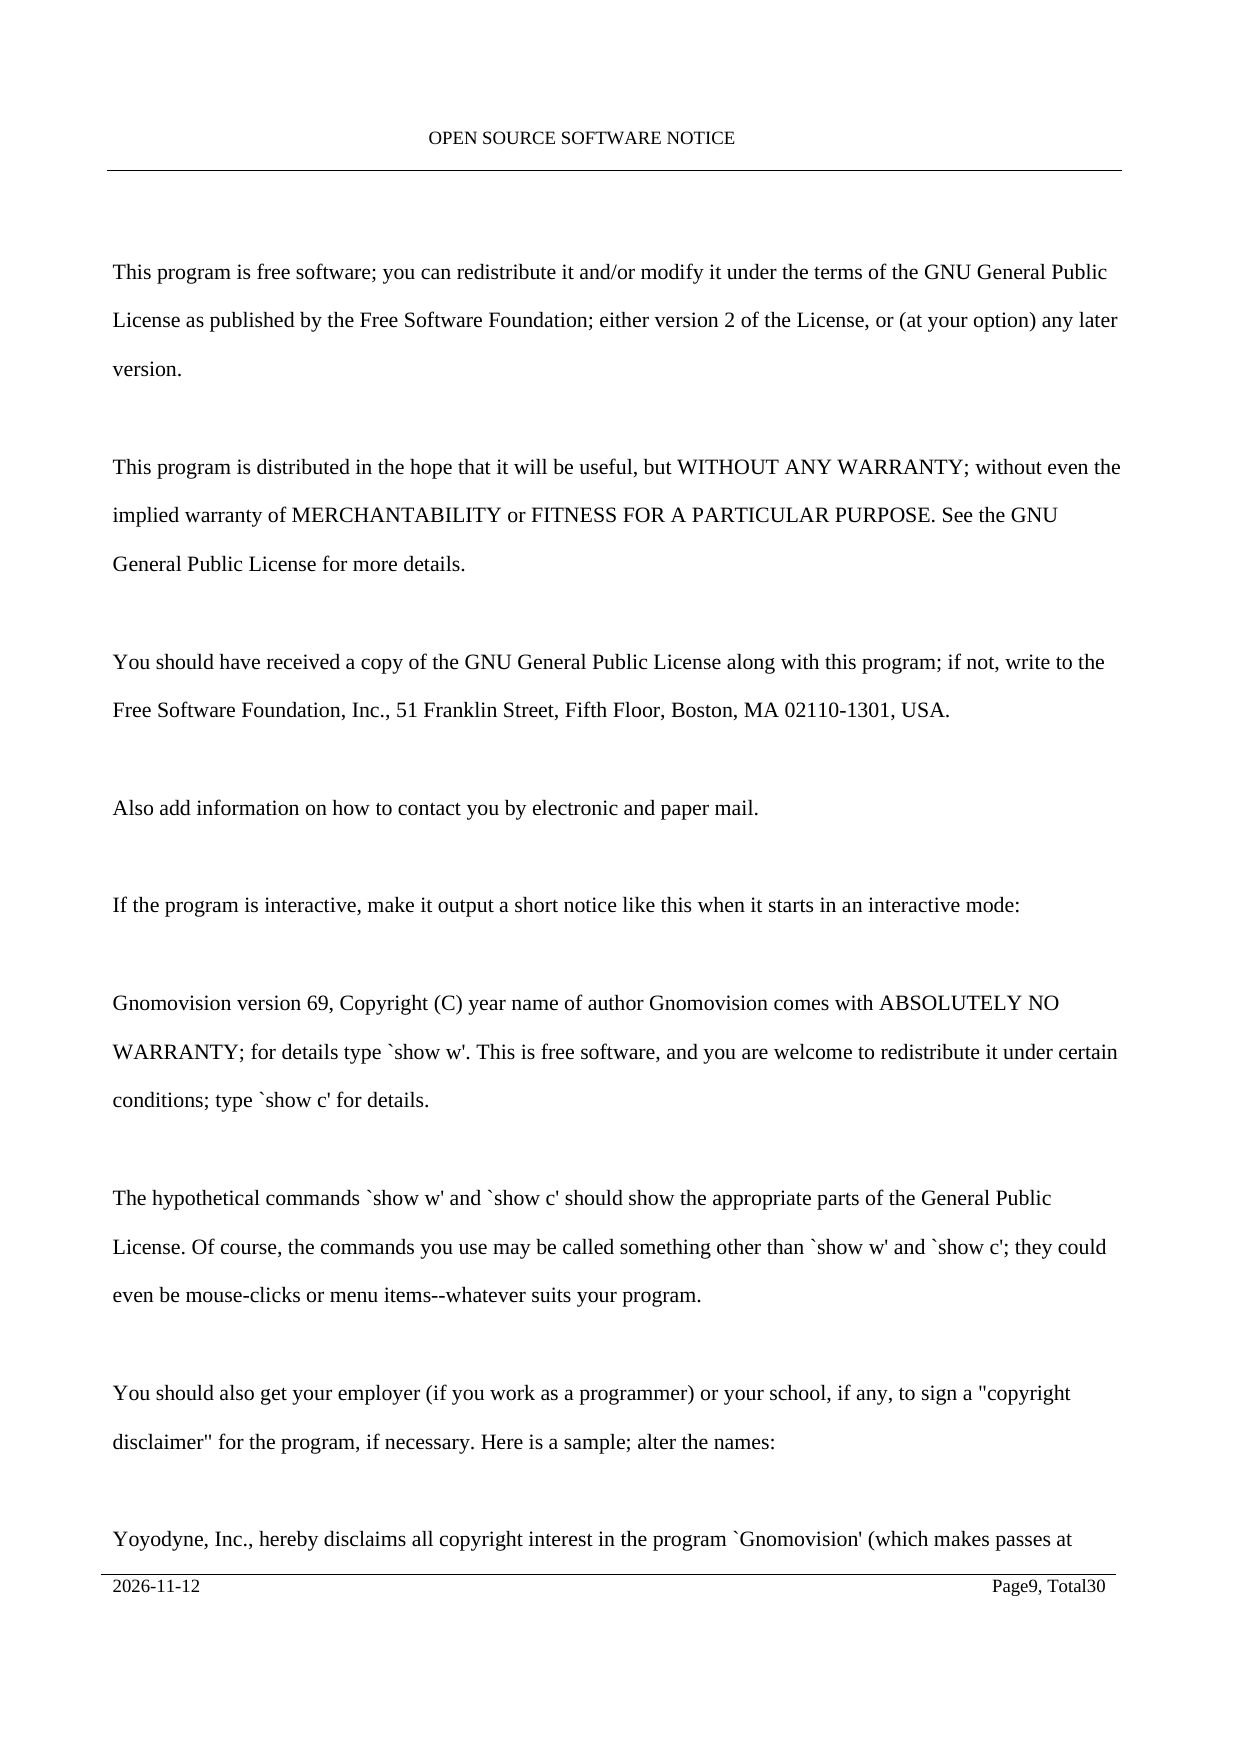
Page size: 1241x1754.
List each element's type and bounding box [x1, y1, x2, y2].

text [112, 206, 1128, 1555]
